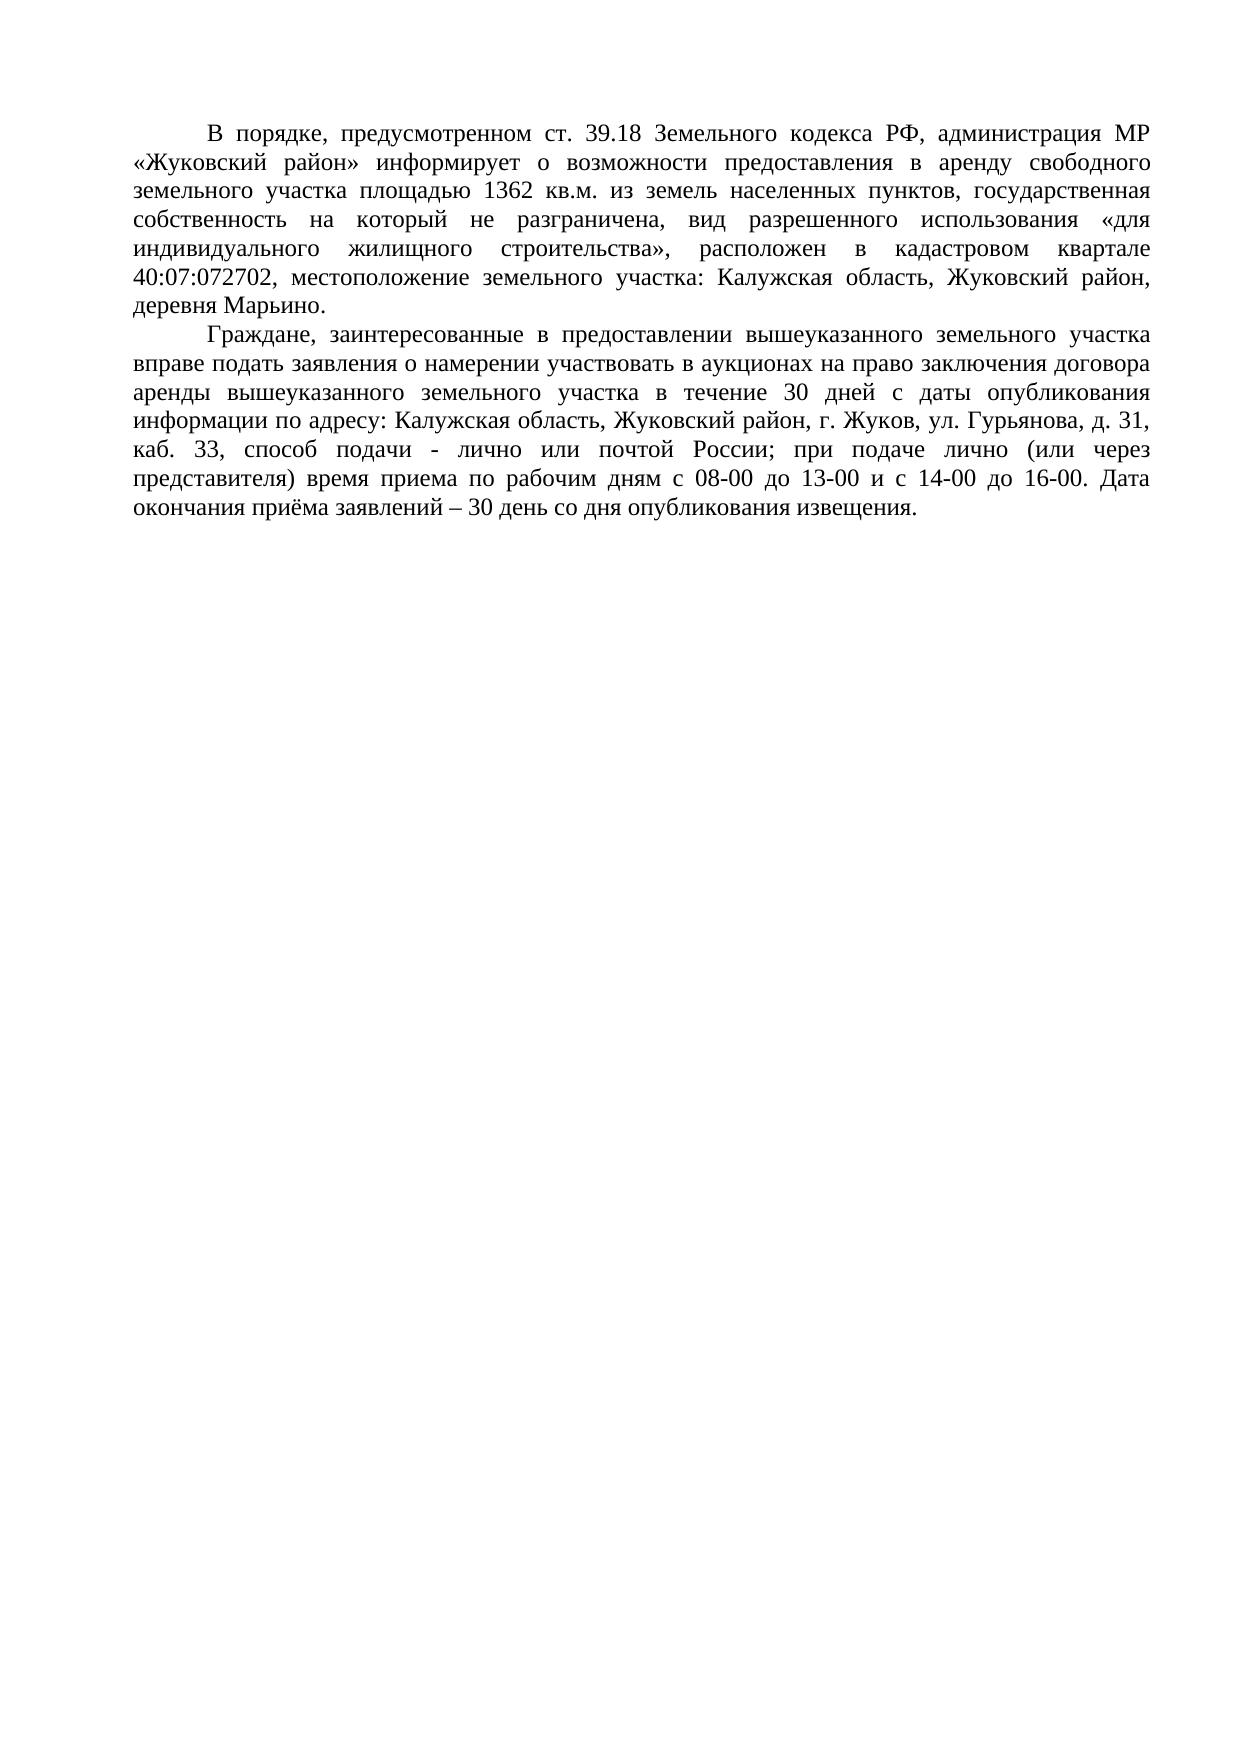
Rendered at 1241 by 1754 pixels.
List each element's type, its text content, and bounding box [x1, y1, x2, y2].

text В порядке, предусмотренном ст. 39.18 Земельного кодекса РФ, администрация МР «Жуковский район» информирует о возможности предоставления в аренду свободного земельного участка площадью 1362 кв.м. из земель населенных пунктов, государственная собственность на который не разграничена, вид разрешенного использования «для индивидуального жилищного строительства», расположен в кадастровом квартале 40:07:072702, местоположение земельного участка: Калужская область, Жуковский район, деревня Марьино. [133, 118, 1152, 319]
text Граждане, заинтересованные в предоставлении вышеуказанного земельного участка вправе подать заявления о намерении участвовать в аукционах на право заключения договора аренды вышеуказанного земельного участка в течение 30 дней с даты опубликования информации по адресу: Калужская область, Жуковский район, г. Жуков, ул. Гурьянова, д. 31, каб. 33, способ подачи - лично или почтой России; при подаче лично (или через представителя) время приема по рабочим дням с 08-00 до 13-00 и с 14-00 до 16-00. Дата окончания приёма заявлений – 30 день со дня опубликования извещения. [133, 319, 1152, 521]
